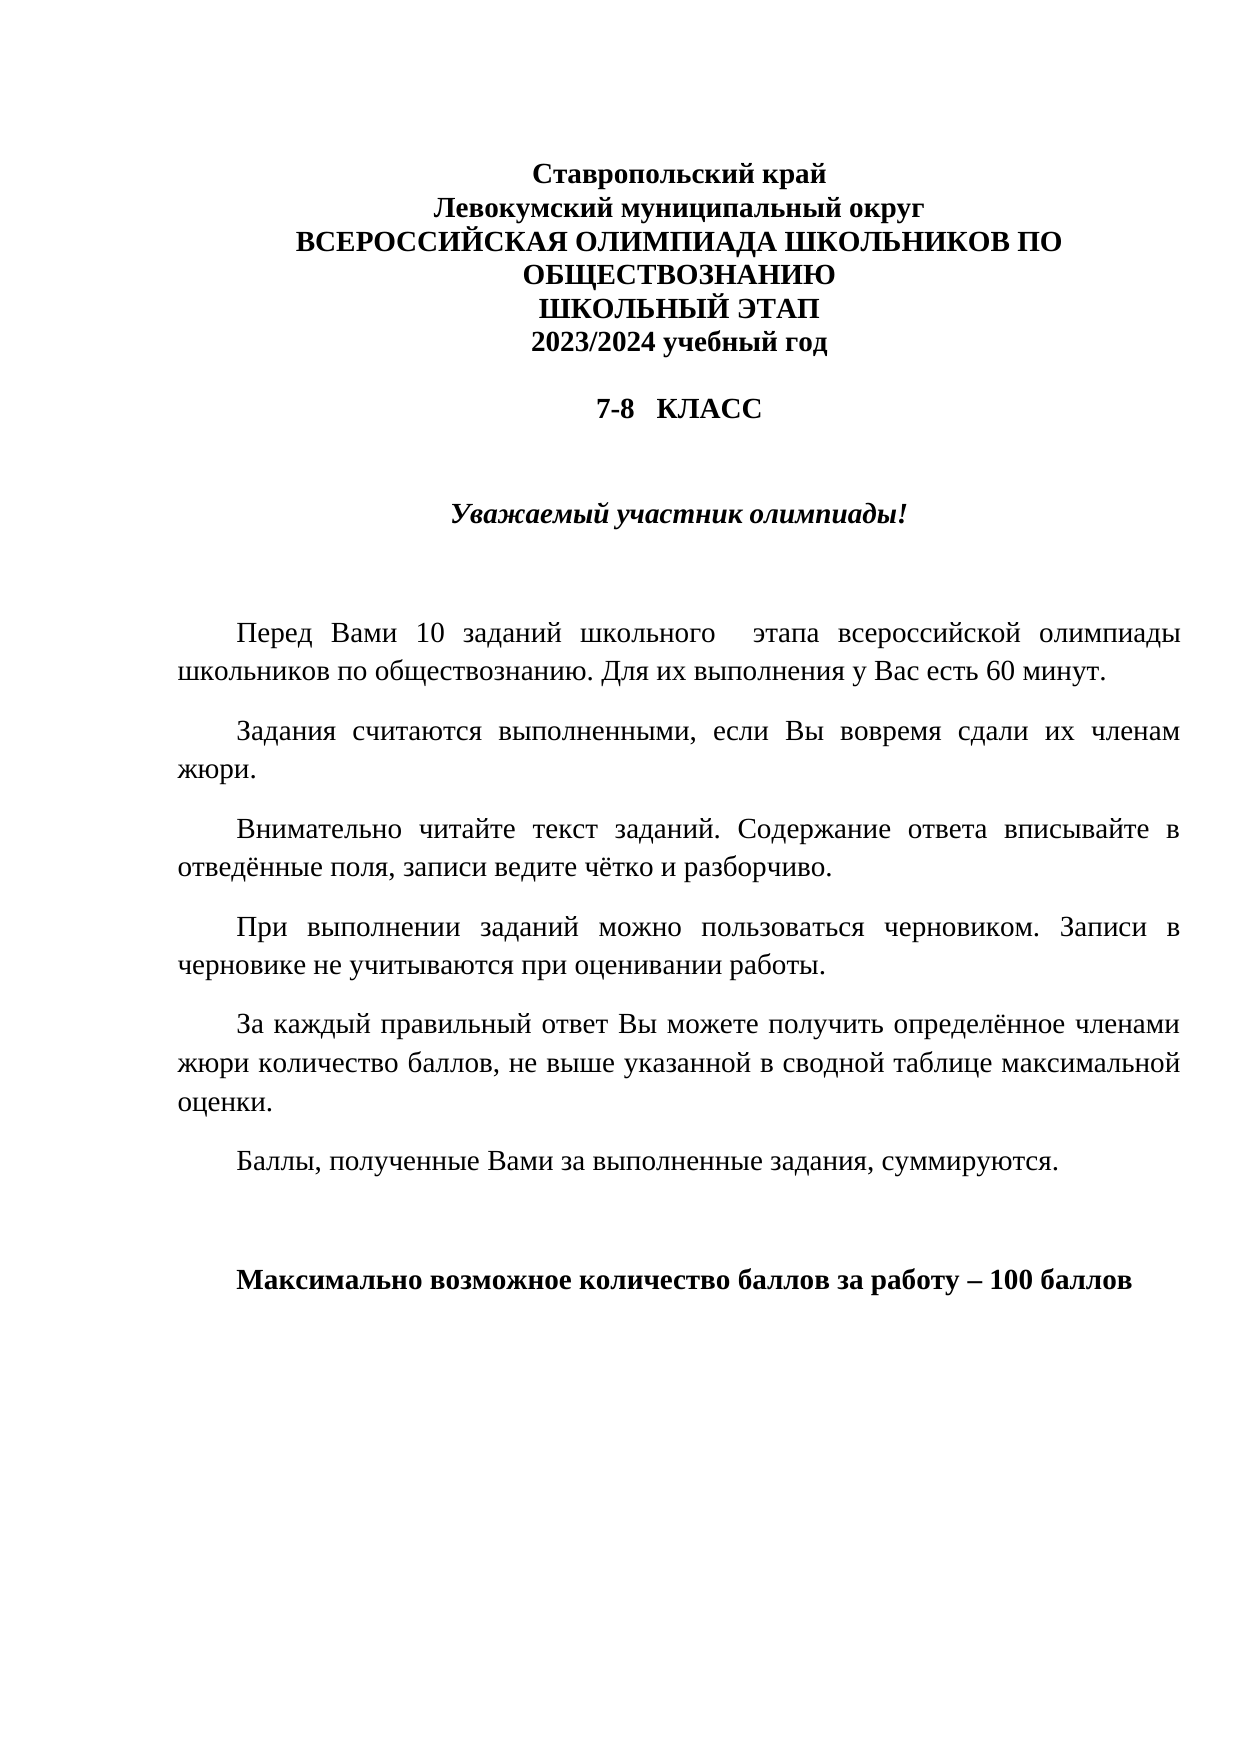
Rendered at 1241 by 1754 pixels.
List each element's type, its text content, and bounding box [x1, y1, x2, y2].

text 2023/2024 учебный год [177, 324, 1181, 358]
text Уважаемый участник олимпиады! [177, 496, 1181, 530]
text Задания считаются выполненными, если Вы вовремя сдали их членам жюри. [177, 713, 1181, 785]
text Перед Вами 10 заданий школьного этапа всероссийской олимпиады школьников по обществознанию. Для их выполнения у Вас есть 60 минут. [177, 615, 1181, 687]
text Внимательно читайте текст заданий. Содержание ответа вписывайте в отведённые поля, записи ведите чётко и разборчиво. [177, 811, 1181, 883]
text Ставропольский край [177, 157, 1181, 190]
text ВСЕРОССИЙСКАЯ ОЛИМПИАДА ШКОЛЬНИКОВ ПО ОБЩЕСТВОЗНАНИЮ [177, 224, 1181, 291]
text При выполнении заданий можно пользоваться черновиком. Записи в черновике не учитываются при оценивании работы. [177, 909, 1181, 981]
text Максимально возможное количество баллов за работу – 100 баллов [177, 1262, 1181, 1295]
text 7-8 КЛАСС [177, 391, 1181, 425]
text ШКОЛЬНЫЙ ЭТАП [177, 291, 1181, 324]
text За каждый правильный ответ Вы можете получить определённое членами жюри количество баллов, не выше указанной в сводной таблице максимальной оценки. [177, 1007, 1181, 1117]
text Баллы, полученные Вами за выполненные задания, суммируются. [177, 1143, 1181, 1177]
text Левокумский муниципальный округ [177, 190, 1181, 224]
